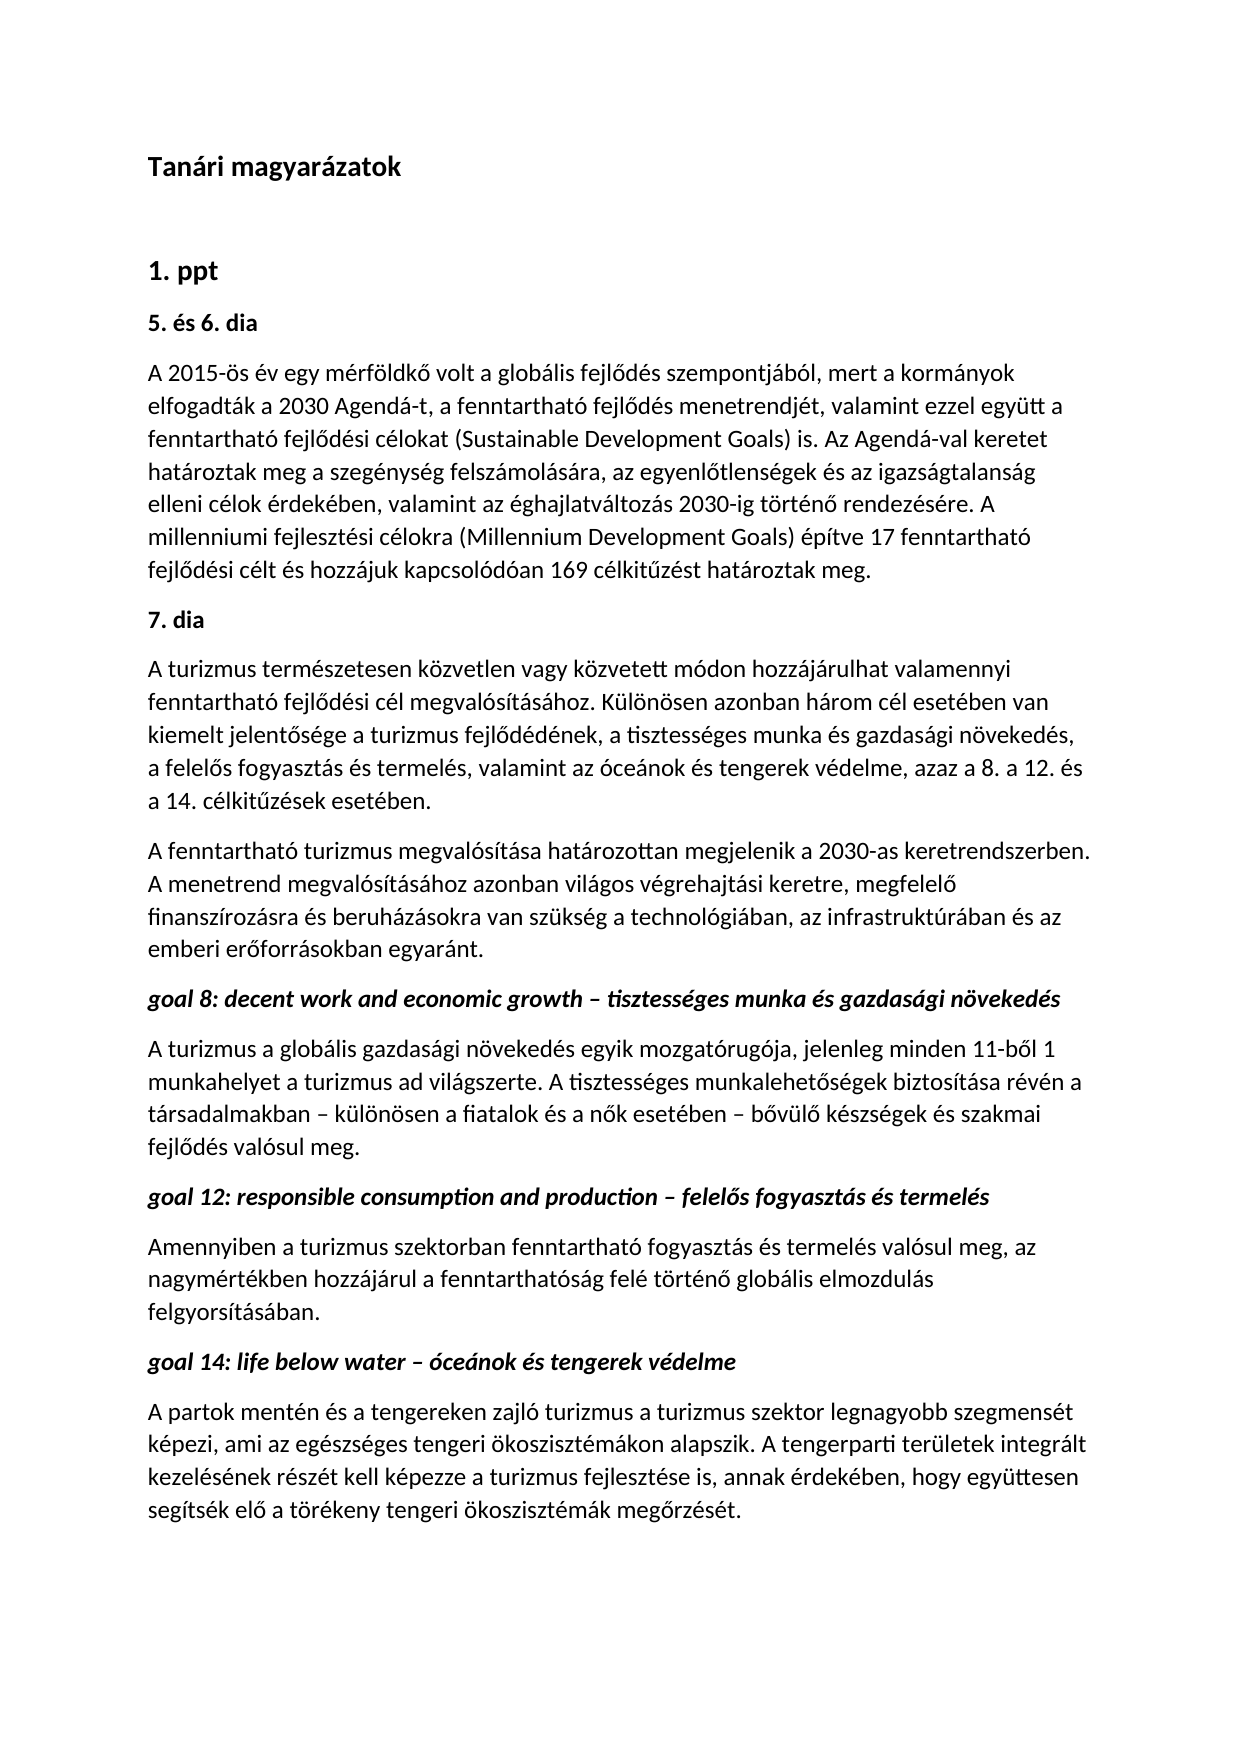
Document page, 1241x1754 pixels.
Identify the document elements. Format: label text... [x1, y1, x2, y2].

text 1. ppt [148, 252, 1093, 288]
text 5. és 6. dia [148, 307, 1093, 338]
text Amennyiben a turizmus szektorban fenntartható fogyasztás és termelés valósul meg, az nagymértékben hozzájárul a fenntarthatóság felé történő globális elmozdulás felgyorsításában. [148, 1231, 1093, 1327]
text goal 8: decent work and economic growth – tisztességes munka és gazdasági növekedés [148, 983, 1093, 1014]
text goal 14: life below water – óceánok és tengerek védelme [148, 1346, 1093, 1377]
text A partok mentén és a tengereken zajló turizmus a turizmus szektor legnagyobb szegmensét képezi, ami az egészséges tengeri ökoszisztémákon alapszik. A tengerparti területek integrált kezelésének részét kell képezze a turizmus fejlesztése is, annak érdekében, hogy együttesen segítsék elő a törékeny tengeri ökoszisztémák megőrzését. [148, 1396, 1093, 1525]
text goal 12: responsible consumption and production – felelős fogyasztás és termelés [148, 1181, 1093, 1212]
text A fenntartható turizmus megvalósítása határozottan megjelenik a 2030-as keretrendszerben. A menetrend megvalósításához azonban világos végrehajtási keretre, megfelelő finanszírozásra és beruházásokra van szükség a technológiában, az infrastruktúrában és az emberi erőforrásokban egyaránt. [148, 835, 1093, 964]
text A turizmus a globális gazdasági növekedés egyik mozgatórugója, jelenleg minden 11-ből 1 munkahelyet a turizmus ad világszerte. A tisztességes munkalehetőségek biztosítása révén a társadalmakban – különösen a fiatalok és a nők esetében – bővülő készségek és szakmai fejlődés valósul meg. [148, 1033, 1093, 1162]
text A 2015-ös év egy mérföldkő volt a globális fejlődés szempontjából, mert a kormányok elfogadták a 2030 Agendá-t, a fenntartható fejlődés menetrendjét, valamint ezzel együtt a fenntartható fejlődési célokat (Sustainable Development Goals) is. Az Agendá-val keretet határoztak meg a szegénység felszámolására, az egyenlőtlenségek és az igazságtalanság elleni célok érdekében, valamint az éghajlatváltozás 2030-ig történő rendezésére. A millenniumi fejlesztési célokra (Millennium Development Goals) építve 17 fenntartható fejlődési célt és hozzájuk kapcsolódóan 169 célkitűzést határoztak meg. [148, 357, 1093, 585]
text A turizmus természetesen közvetlen vagy közvetett módon hozzájárulhat valamennyi fenntartható fejlődési cél megvalósításához. Különösen azonban három cél esetében van kiemelt jelentősége a turizmus fejlődédének, a tisztességes munka és gazdasági növekedés, a felelős fogyasztás és termelés, valamint az óceánok és tengerek védelme, azaz a 8. a 12. és a 14. célkitűzések esetében. [148, 654, 1093, 816]
text 7. dia [148, 604, 1093, 634]
text Tanári magyarázatok [148, 148, 1093, 183]
